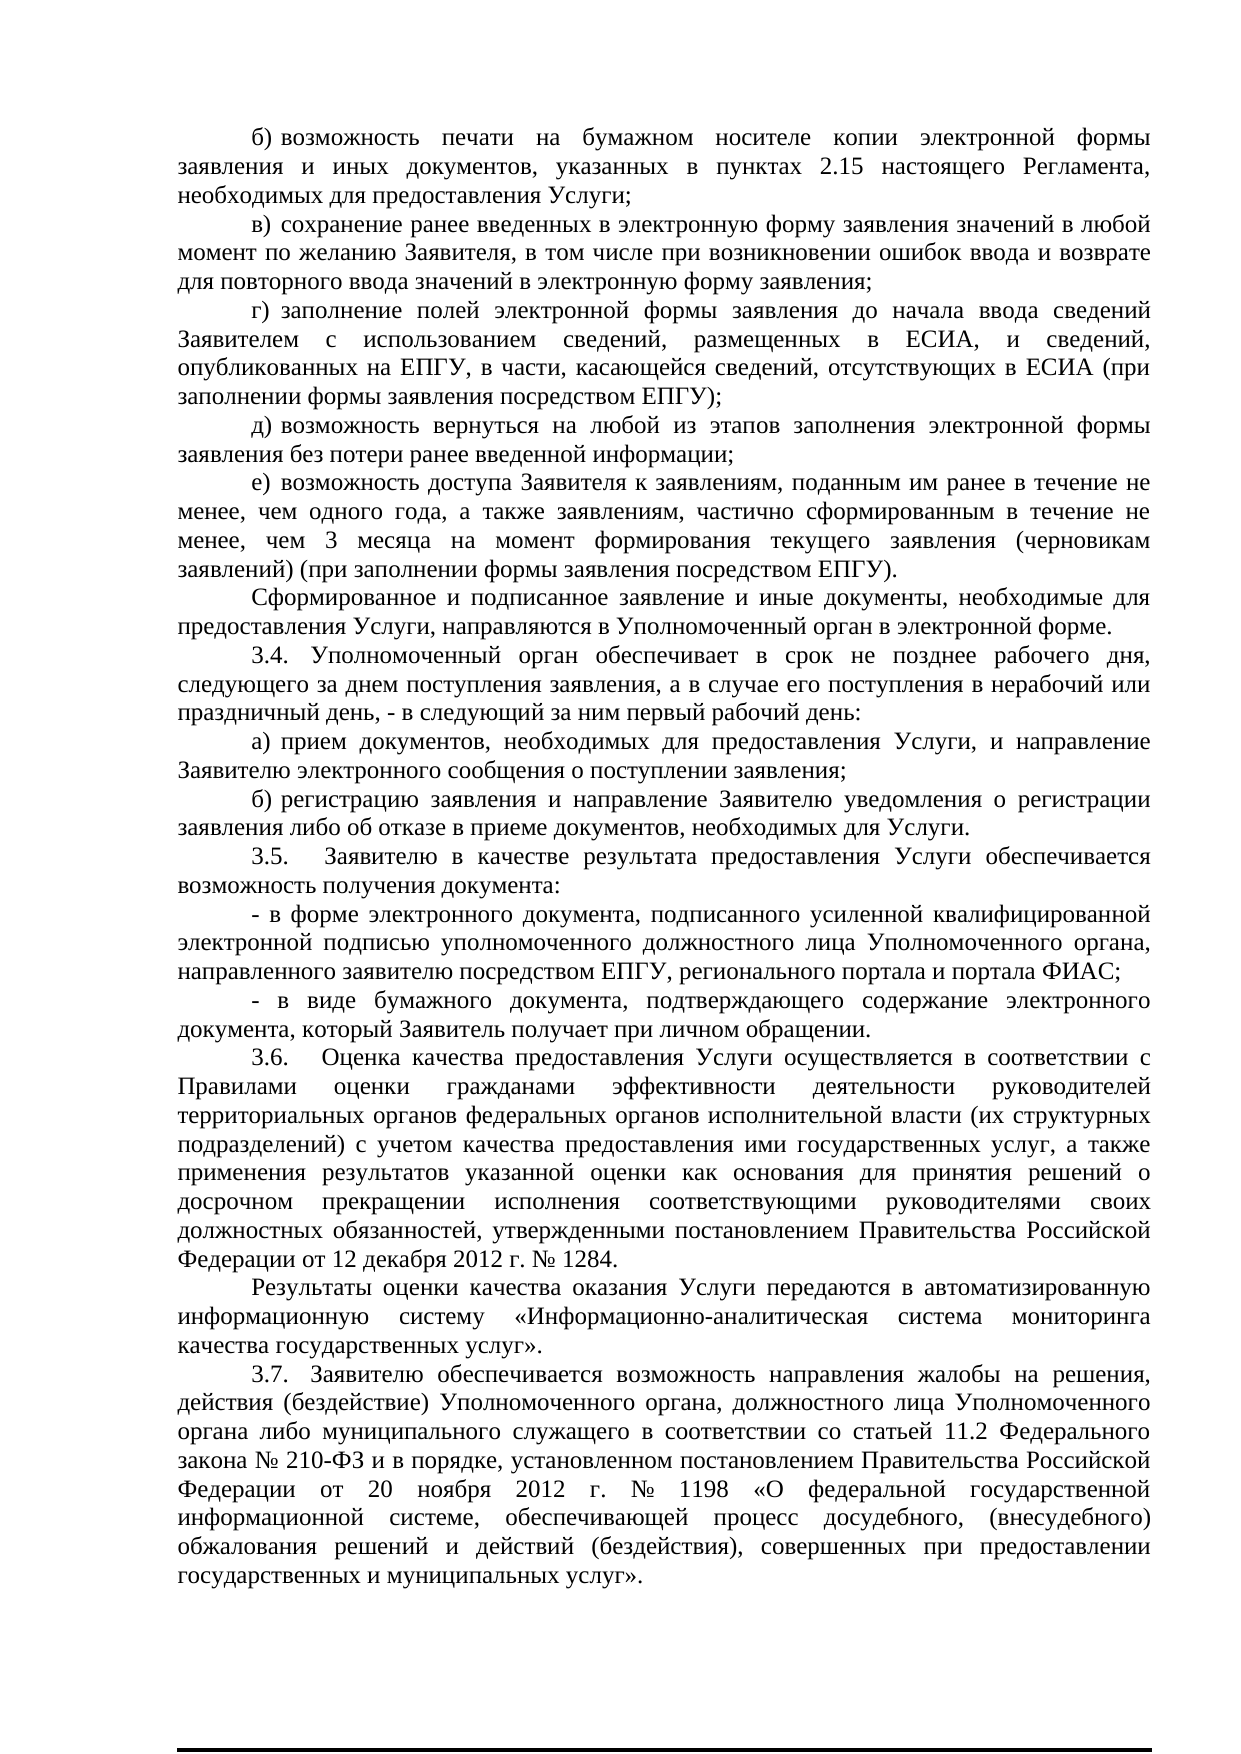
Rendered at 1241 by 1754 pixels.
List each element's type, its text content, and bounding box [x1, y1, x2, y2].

text е) возможность доступа Заявителя к заявлениям, поданным им ранее в течение не менее, чем одного года, а также заявлениям, частично сформированным в течение не менее, чем 3 месяца на момент формирования текущего заявления (черновикам заявлений) (при заполнении формы заявления посредством ЕПГУ). [177, 467, 1152, 582]
text - в форме электронного документа, подписанного усиленной квалифицированной электронной подписью уполномоченного должностного лица Уполномоченного органа, направленного заявителю посредством ЕПГУ, регионального портала и портала ФИАС; [177, 899, 1152, 985]
list Уполномоченный орган обеспечивает в срок не позднее рабочего дня, следующего за днем поступления заявления, а в случае его поступления в нерабочий или праздничный день, - в следующий за ним первый рабочий день: [177, 640, 1152, 726]
text в) сохранение ранее введенных в электронную форму заявления значений в любой момент по желанию Заявителя, в том числе при возникновении ошибок ввода и возврате для повторного ввода значений в электронную форму заявления; [177, 209, 1152, 295]
text б) возможность печати на бумажном носителе копии электронной формы заявления и иных документов, указанных в пунктах 2.15 настоящего Регламента, необходимых для предоставления Услуги; [177, 122, 1152, 209]
list Заявителю обеспечивается возможность направления жалобы на решения, действия (бездействие) Уполномоченного органа, должностного лица Уполномоченного органа либо муниципального служащего в соответствии со статьей 11.2 Федерального закона № 210-ФЗ и в порядке, установленном постановлением Правительства Российской Федерации от 20 ноября 2012 г. № 1198 «О федеральной государственной информационной системе, обеспечивающей процесс досудебного, (внесудебного) обжалования решений и действий (бездействия), совершенных при предоставлении государственных и муниципальных услуг». [177, 1359, 1152, 1589]
text Результаты оценки качества оказания Услуги передаются в автоматизированную информационную систему «Информационно-аналитическая система мониторинга качества государственных услуг». [177, 1272, 1152, 1359]
text - в виде бумажного документа, подтверждающего содержание электронного документа, который Заявитель получает при личном обращении. [177, 985, 1152, 1042]
text б) регистрацию заявления и направление Заявителю уведомления о регистрации заявления либо об отказе в приеме документов, необходимых для Услуги. [177, 784, 1152, 841]
list Оценка качества предоставления Услуги осуществляется в соответствии с Правилами оценки гражданами эффективности деятельности руководителей территориальных органов федеральных органов исполнительной власти (их структурных подразделений) с учетом качества предоставления ими государственных услуг, а также применения результатов указанной оценки как основания для принятия решений о досрочном прекращении исполнения соответствующими руководителями своих должностных обязанностей, утвержденными постановлением Правительства Российской Федерации от 12 декабря 2012 г. № 1284. [177, 1042, 1152, 1272]
text г) заполнение полей электронной формы заявления до начала ввода сведений Заявителем с использованием сведений, размещенных в ЕСИА, и сведений, опубликованных на ЕПГУ, в части, касающейся сведений, отсутствующих в ЕСИА (при заполнении формы заявления посредством ЕПГУ); [177, 295, 1152, 410]
list Заявителю в качестве результата предоставления Услуги обеспечивается возможность получения документа: [177, 841, 1152, 899]
text а) прием документов, необходимых для предоставления Услуги, и направление Заявителю электронного сообщения о поступлении заявления; [177, 726, 1152, 784]
text д) возможность вернуться на любой из этапов заполнения электронной формы заявления без потери ранее введенной информации; [177, 410, 1152, 467]
text Сформированное и подписанное заявление и иные документы, необходимые для предоставления Услуги, направляются в Уполномоченный орган в электронной форме. [177, 582, 1152, 640]
